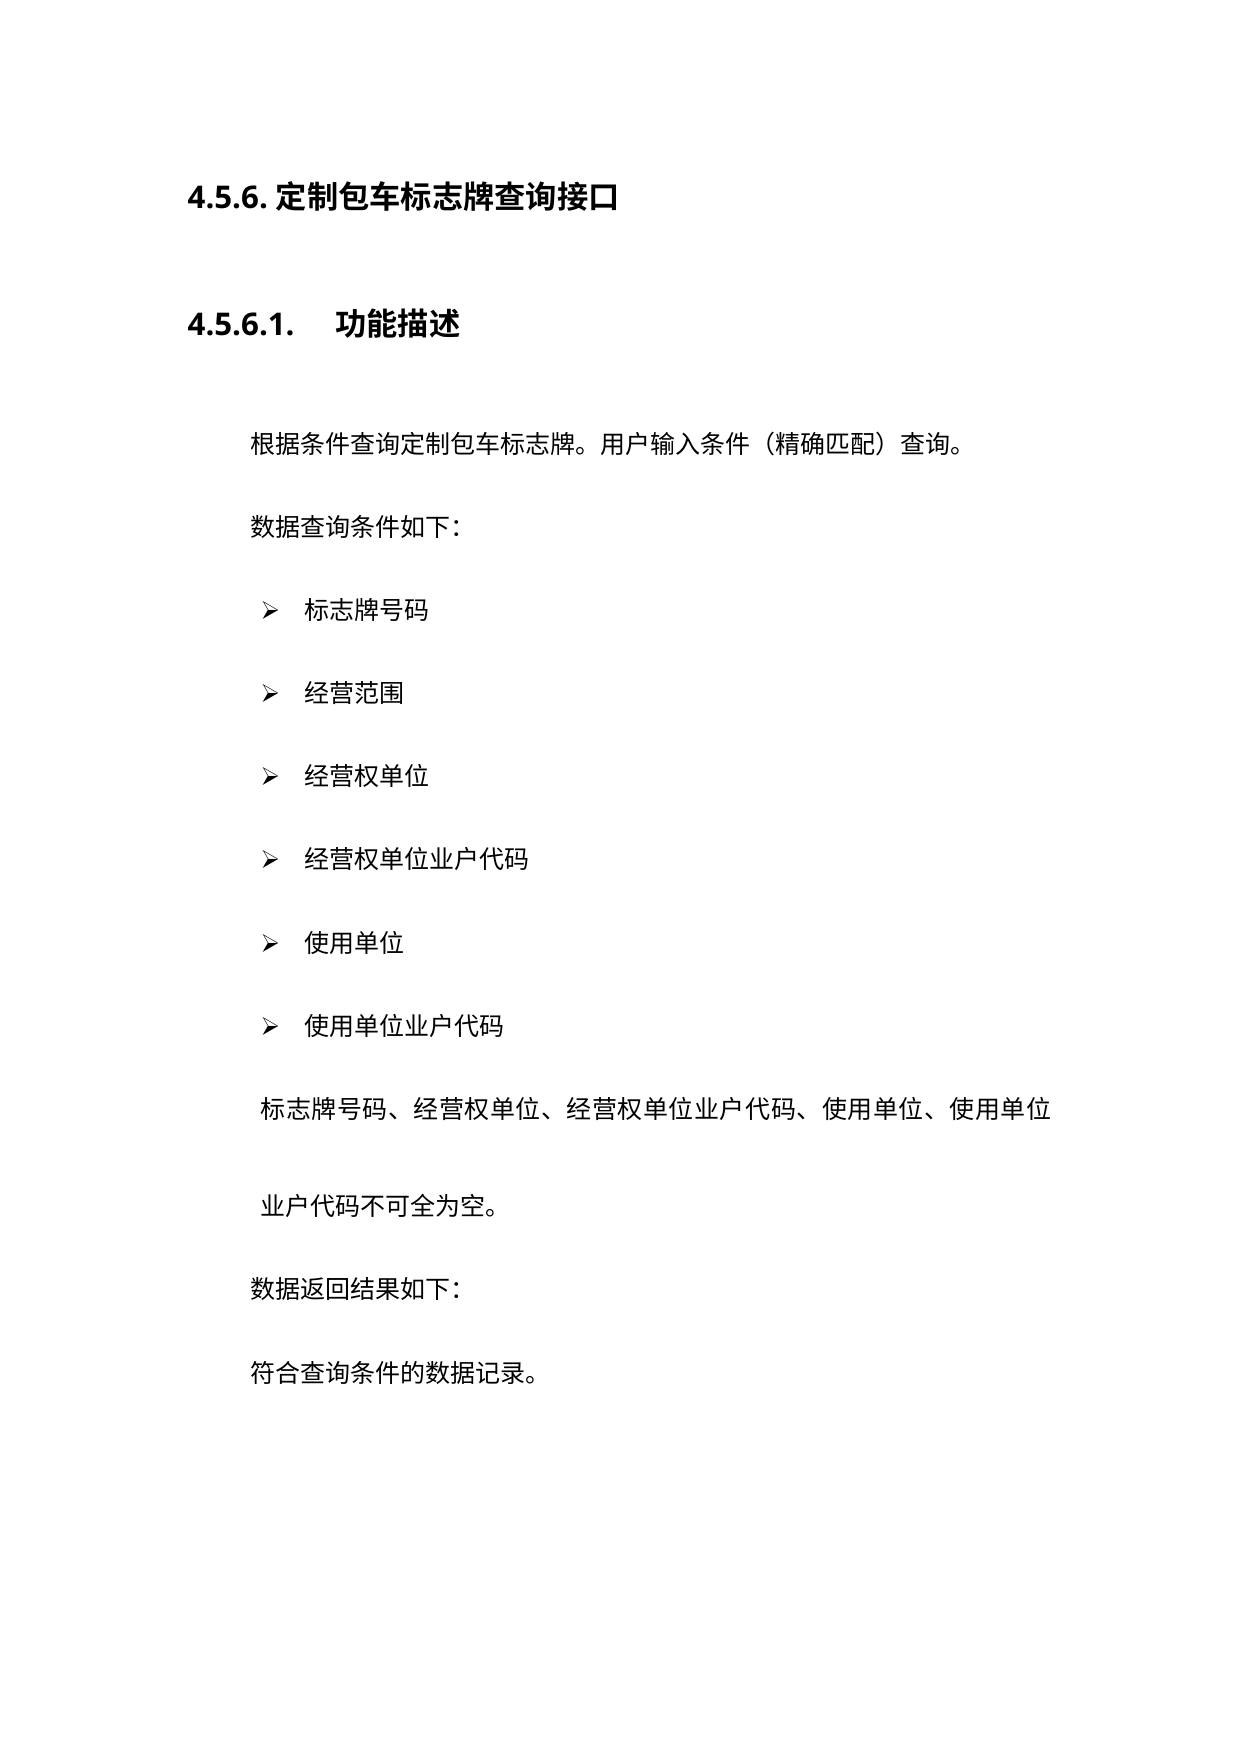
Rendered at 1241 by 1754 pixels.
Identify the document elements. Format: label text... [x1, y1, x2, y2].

list 经营范围 [260, 659, 1053, 724]
list 使用单位 [260, 909, 1053, 974]
subtitle 功能描述 [187, 289, 1053, 354]
list 经营权单位 [260, 742, 1053, 807]
list 使用单位业户代码 [260, 992, 1053, 1057]
text 标志牌号码、经营权单位、经营权单位业户代码、使用单位、使用单位业户代码不可全为空。 [260, 1075, 1053, 1237]
subtitle 定制包车标志牌查询接口 [187, 162, 1053, 227]
text 符合查询条件的数据记录。 [187, 1339, 1053, 1404]
text 数据返回结果如下： [187, 1256, 1053, 1321]
list 经营权单位业户代码 [260, 826, 1053, 891]
text 数据查询条件如下： [187, 493, 1053, 558]
text 根据条件查询定制包车标志牌。用户输入条件（精确匹配）查询。 [187, 410, 1053, 475]
list 标志牌号码 [260, 576, 1053, 641]
